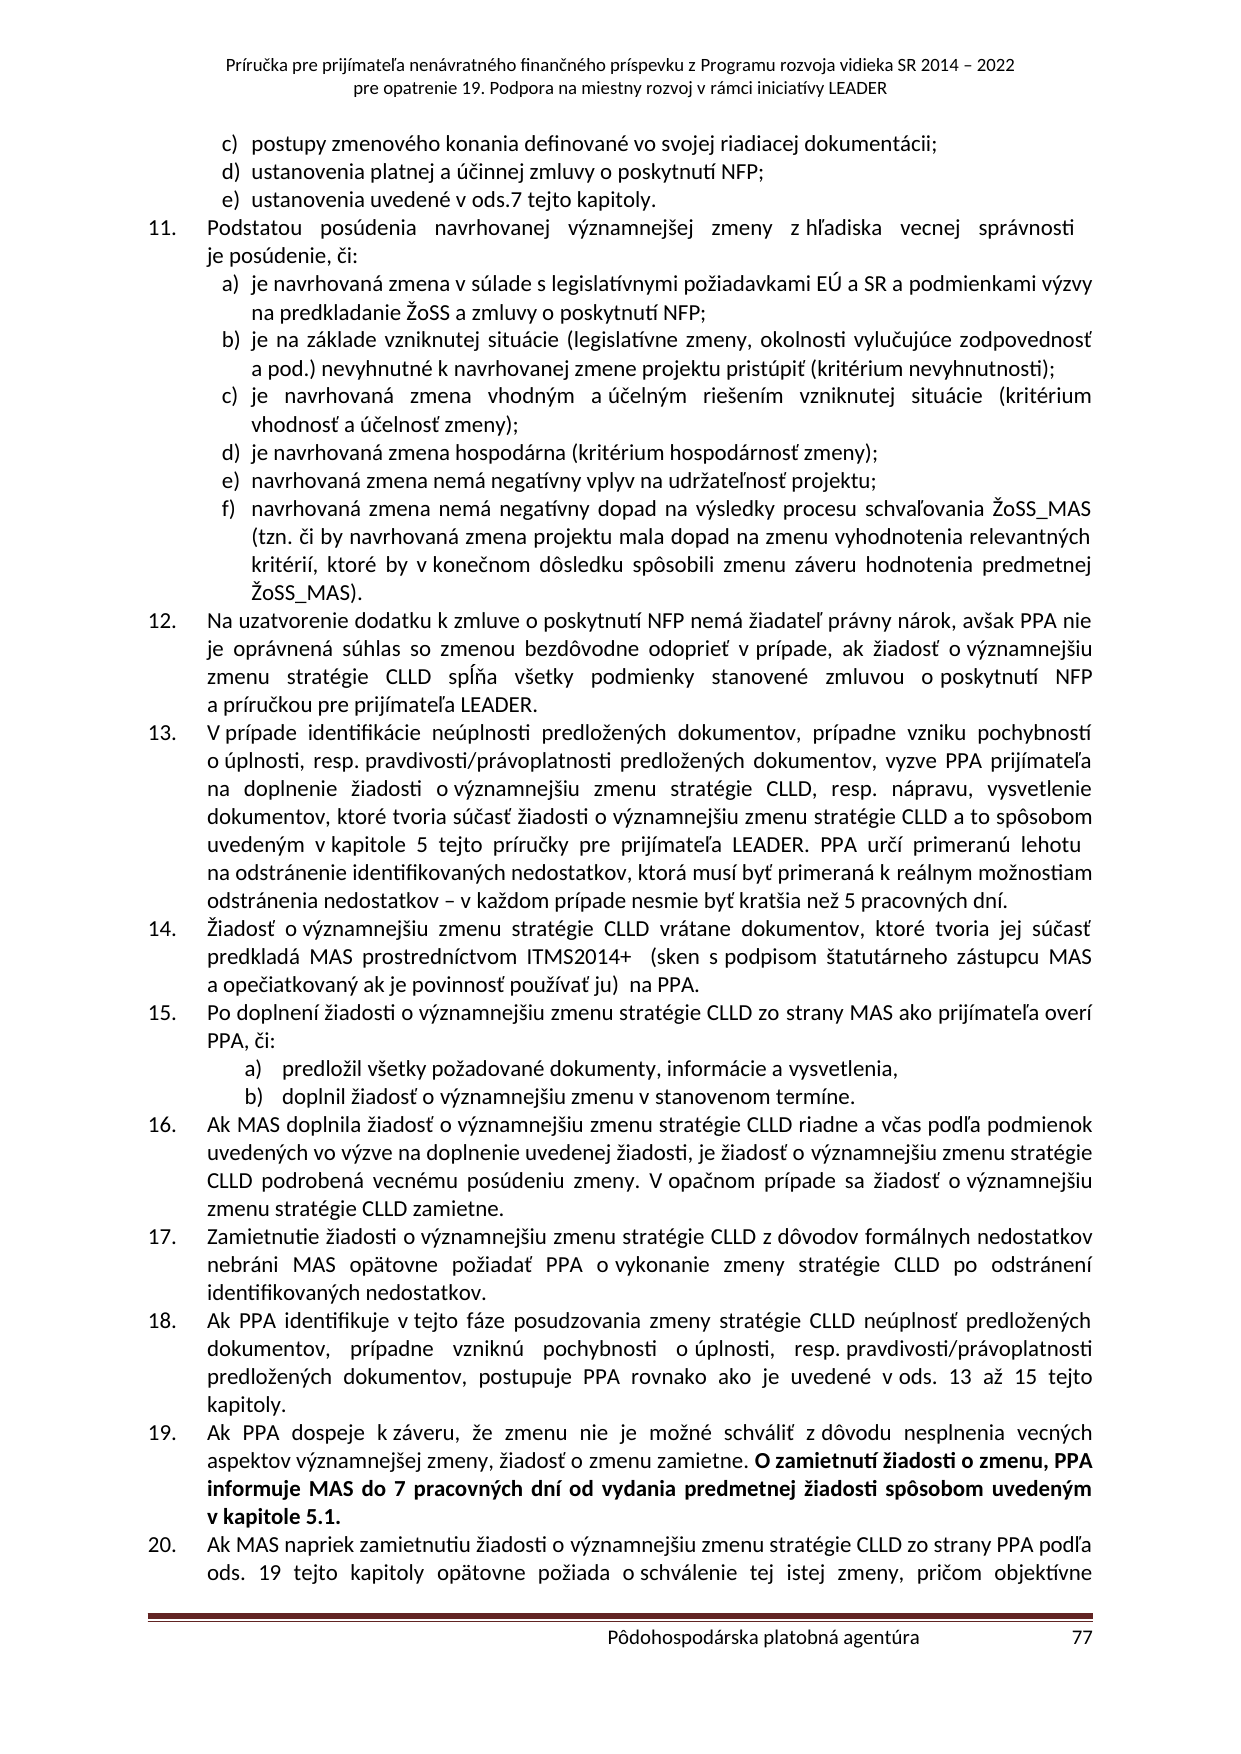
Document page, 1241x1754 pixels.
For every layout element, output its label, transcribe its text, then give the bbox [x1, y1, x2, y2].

list Podstatou posúdenia navrhovanej významnejšej zmeny z hľadiska vecnej správnosti je posúdenie, či: [148, 213, 1093, 269]
list je navrhovaná zmena vhodným a účelným riešením vzniknutej situácie (kritérium vhodnosť a účelnosť zmeny); [222, 382, 1093, 438]
list V prípade identifikácie neúplnosti predložených dokumentov, prípadne vzniku pochybností o úplnosti, resp. pravdivosti/právoplatnosti predložených dokumentov, vyzve PPA prijímateľa na doplnenie žiadosti o významnejšiu zmenu stratégie CLLD, resp. nápravu, vysvetlenie dokumentov, ktoré tvoria súčasť žiadosti o významnejšiu zmenu stratégie CLLD a to spôsobom uvedeným v kapitole 5 tejto príručky pre prijímateľa LEADER. PPA určí primeranú lehotu na odstránenie identifikovaných nedostatkov, ktorá musí byť primeraná k reálnym možnostiam odstránenia nedostatkov – v každom prípade nesmie byť kratšia než 5 pracovných dní. [148, 718, 1093, 914]
list Na uzatvorenie dodatku k zmluve o poskytnutí NFP nemá žiadateľ právny nárok, avšak PPA nie je oprávnená súhlas so zmenou bezdôvodne odoprieť v prípade, ak žiadosť o významnejšiu zmenu stratégie CLLD spĺňa všetky podmienky stanovené zmluvou o poskytnutí NFP a príručkou pre prijímateľa LEADER. [148, 606, 1093, 718]
list ustanovenia uvedené v ods.7 tejto kapitoly. [222, 186, 1093, 213]
list ustanovenia platnej a účinnej zmluvy o poskytnutí NFP; [222, 157, 1093, 186]
list Ak MAS doplnila žiadosť o významnejšiu zmenu stratégie CLLD riadne a včas podľa podmienok uvedených vo výzve na doplnenie uvedenej žiadosti, je žiadosť o významnejšiu zmenu stratégie CLLD podrobená vecnému posúdeniu zmeny. V opačnom prípade sa žiadosť o významnejšiu zmenu stratégie CLLD zamietne. [148, 1110, 1093, 1222]
list Po doplnení žiadosti o významnejšiu zmenu stratégie CLLD zo strany MAS ako prijímateľa overí PPA, či: [148, 998, 1093, 1054]
list doplnil žiadosť o významnejšiu zmenu v stanovenom termíne. [244, 1082, 1093, 1110]
list je navrhovaná zmena hospodárna (kritérium hospodárnosť zmeny); [222, 438, 1093, 466]
list predložil všetky požadované dokumenty, informácie a vysvetlenia, [244, 1054, 1093, 1082]
list navrhovaná zmena nemá negatívny vplyv na udržateľnosť projektu; [222, 466, 1093, 494]
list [148, 1531, 1093, 1587]
list navrhovaná zmena nemá negatívny dopad na výsledky procesu schvaľovania ŽoSS_MAS (tzn. či by navrhovaná zmena projektu mala dopad na zmenu vyhodnotenia relevantných kritérií, ktoré by v konečnom dôsledku spôsobili zmenu záveru hodnotenia predmetnej ŽoSS_MAS). [222, 494, 1093, 606]
list Zamietnutie žiadosti o významnejšiu zmenu stratégie CLLD z dôvodov formálnych nedostatkov nebráni MAS opätovne požiadať PPA o vykonanie zmeny stratégie CLLD po odstránení identifikovaných nedostatkov. [148, 1222, 1093, 1306]
list Ak PPA identifikuje v tejto fáze posudzovania zmeny stratégie CLLD neúplnosť predložených dokumentov, prípadne vzniknú pochybnosti o úplnosti, resp. pravdivosti/právoplatnosti predložených dokumentov, postupuje PPA rovnako ako je uvedené v ods. 13 až 15 tejto kapitoly. [148, 1306, 1093, 1418]
list Žiadosť o významnejšiu zmenu stratégie CLLD vrátane dokumentov, ktoré tvoria jej súčasť predkladá MAS prostredníctvom ITMS2014+ (sken s podpisom štatutárneho zástupcu MAS a opečiatkovaný ak je povinnosť používať ju) na PPA. [148, 914, 1093, 998]
list je na základe vzniknutej situácie (legislatívne zmeny, okolnosti vylučujúce zodpovednosť a pod.) nevyhnutné k navrhovanej zmene projektu pristúpiť (kritérium nevyhnutnosti); [222, 326, 1093, 382]
list postupy zmenového konania definované vo svojej riadiacej dokumentácii; [222, 129, 1093, 157]
list je navrhovaná zmena v súlade s legislatívnymi požiadavkami EÚ a SR a podmienkami výzvy na predkladanie ŽoSS a zmluvy o poskytnutí NFP; [222, 269, 1093, 326]
list Ak PPA dospeje k záveru, že zmenu nie je možné schváliť z dôvodu nesplnenia vecných aspektov významnejšej zmeny, žiadosť o zmenu zamietne. O zamietnutí žiadosti o zmenu, PPA informuje MAS do 7 pracovných dní od vydania predmetnej žiadosti spôsobom uvedeným v kapitole 5.1. [148, 1418, 1093, 1531]
